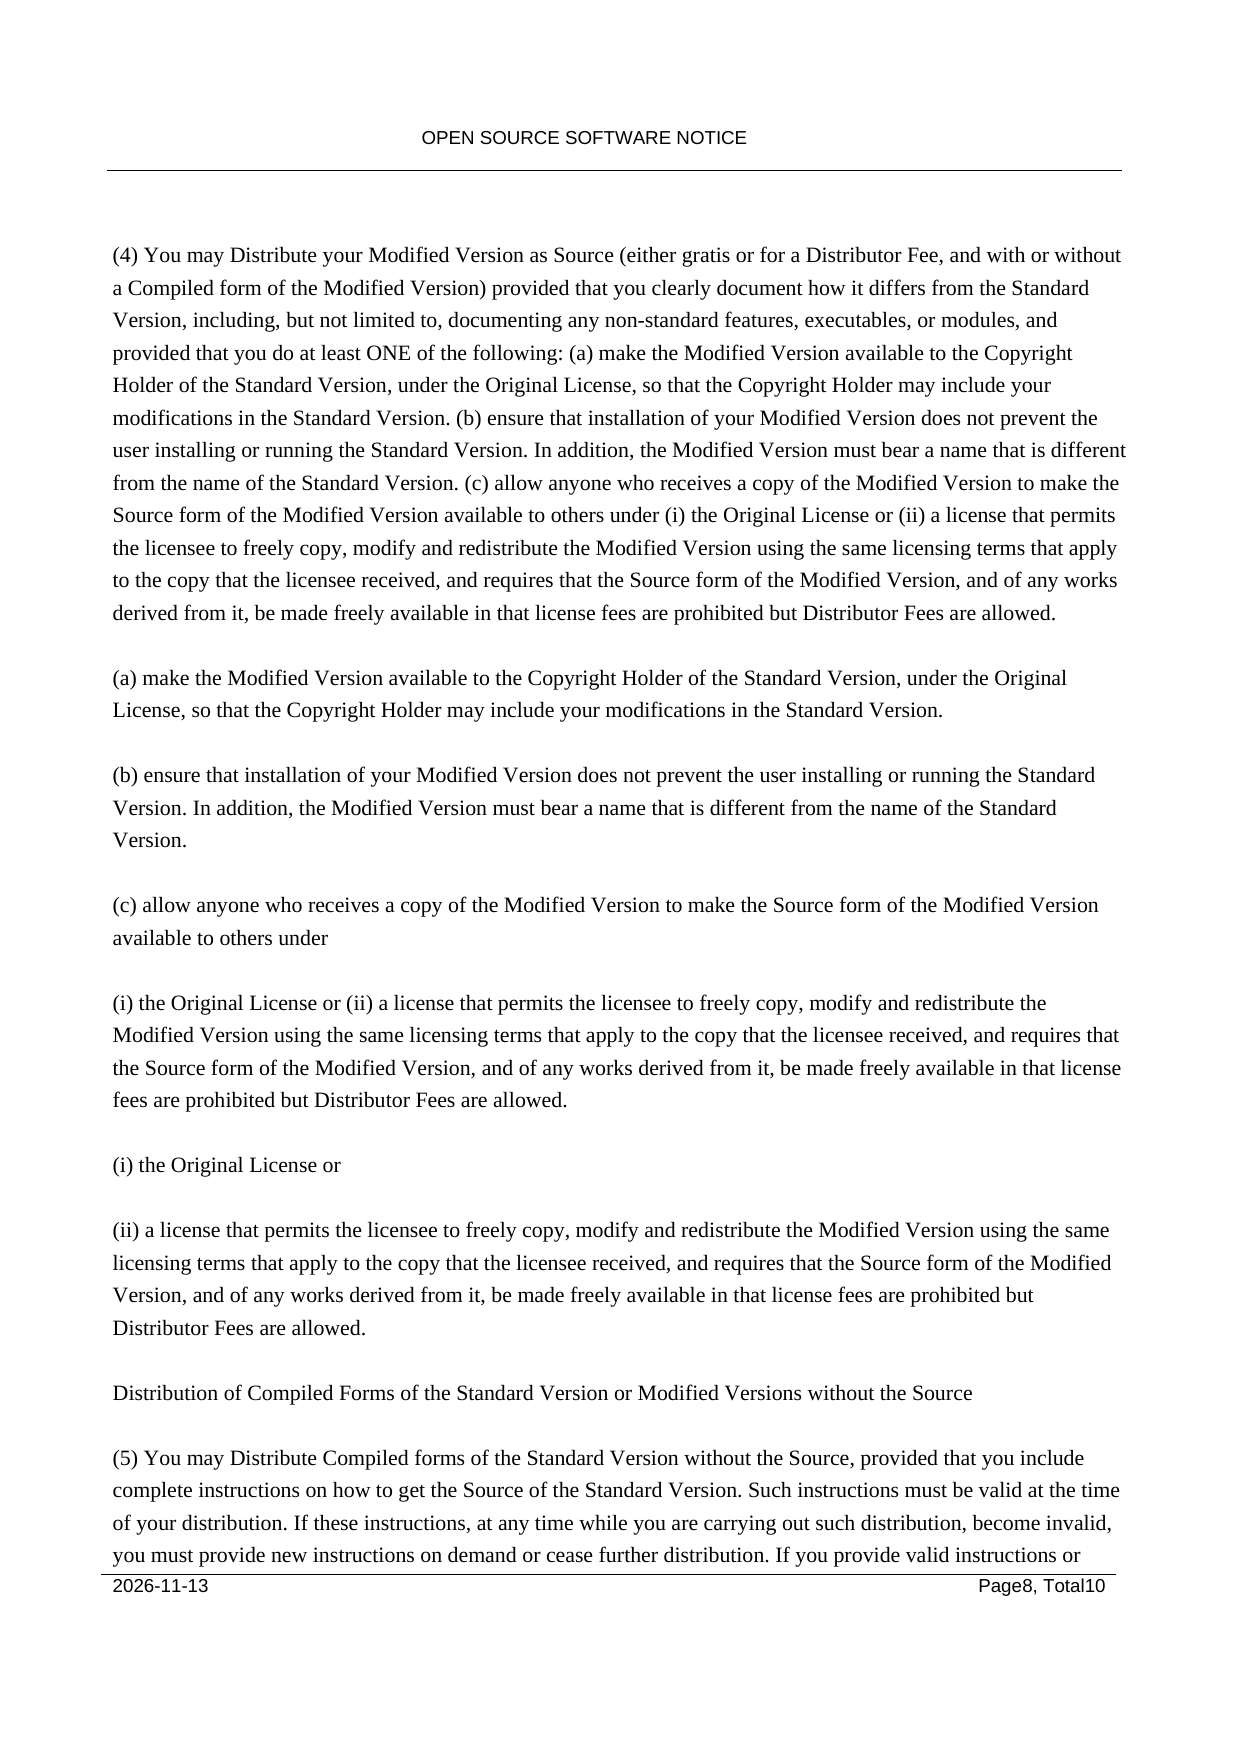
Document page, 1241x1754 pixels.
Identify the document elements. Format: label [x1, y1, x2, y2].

text [112, 206, 1128, 1571]
